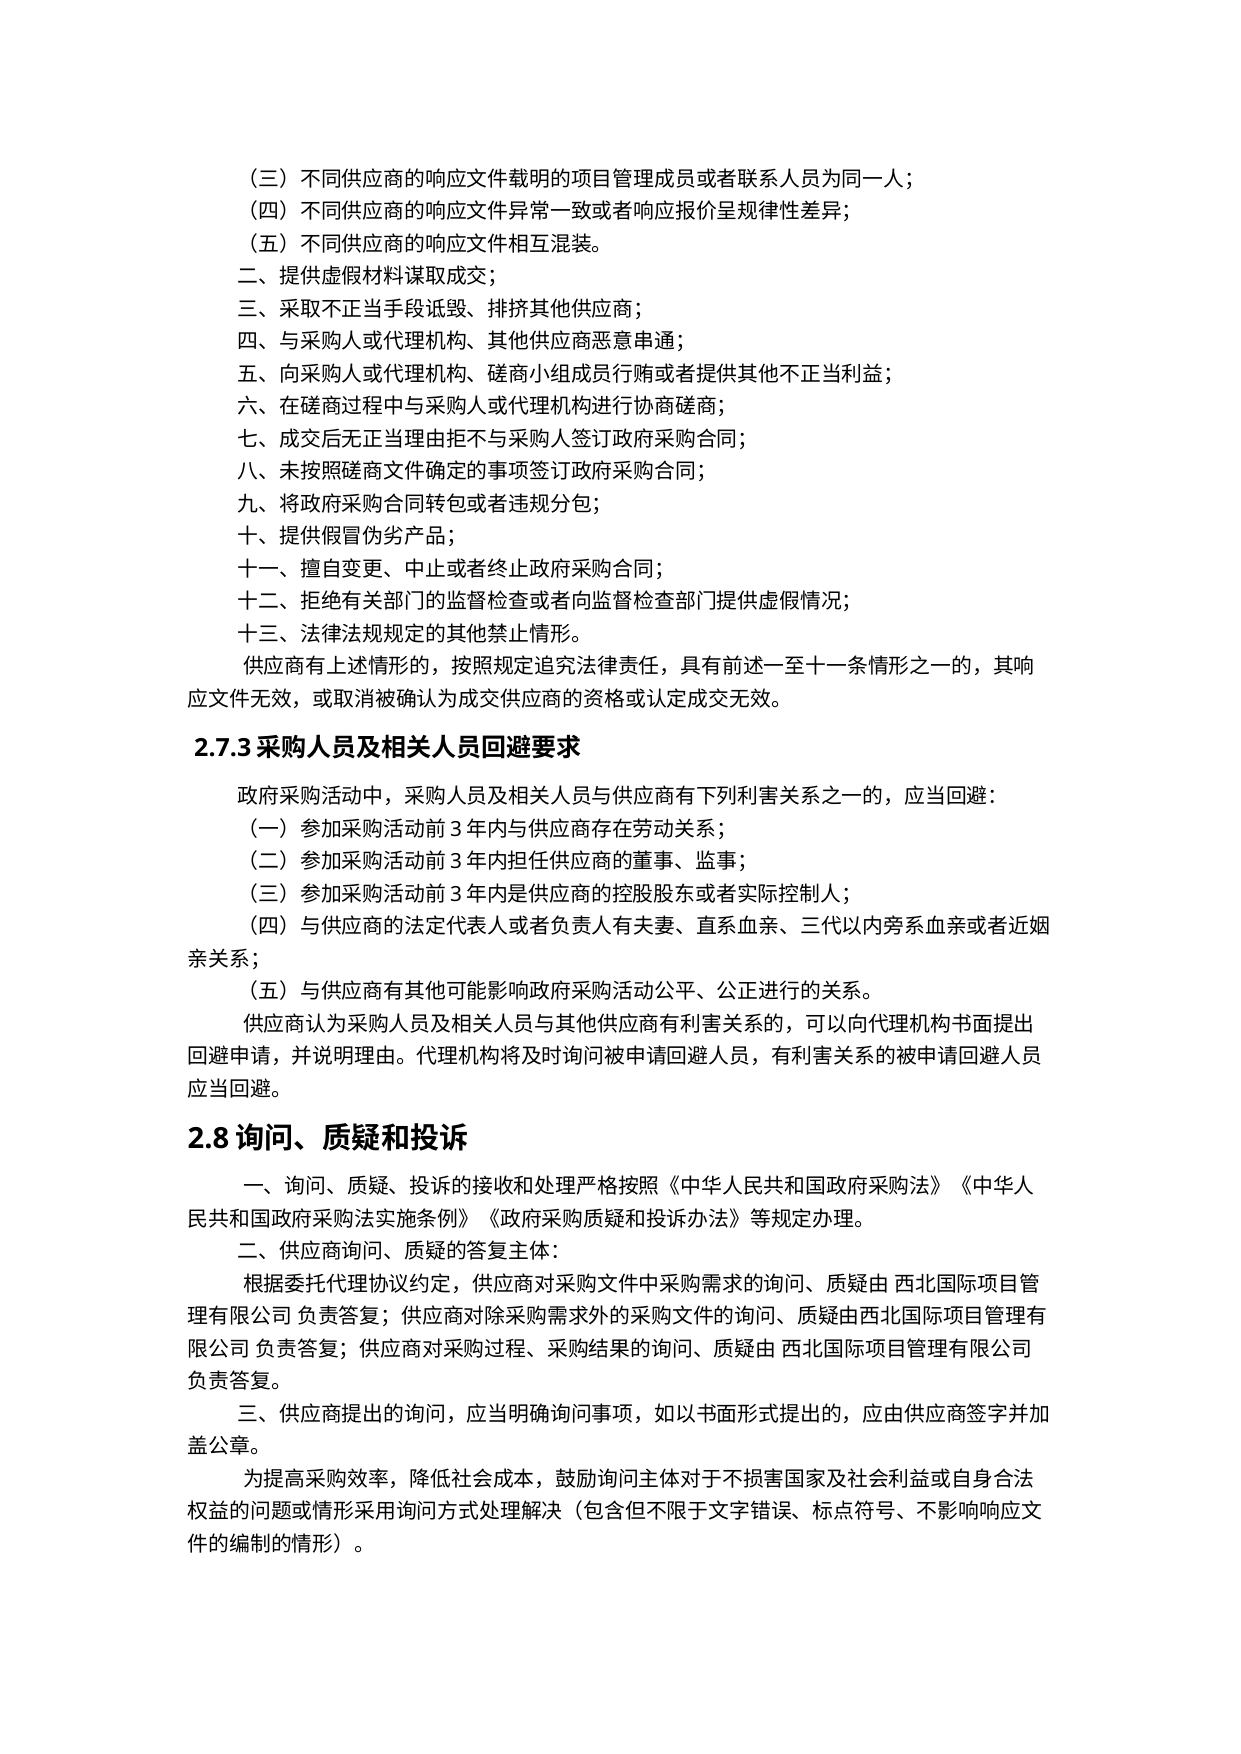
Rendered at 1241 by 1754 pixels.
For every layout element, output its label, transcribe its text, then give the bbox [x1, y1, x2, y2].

text 三、供应商提出的询问，应当明确询问事项，如以书面形式提出的，应由供应商签字并加盖公章。 [187, 1397, 1053, 1462]
text 十二、拒绝有关部门的监督检查或者向监督检查部门提供虚假情况； [187, 584, 1053, 617]
text 四、与采购人或代理机构、其他供应商恶意串通； [187, 324, 1053, 357]
text 为提高采购效率，降低社会成本，鼓励询问主体对于不损害国家及社会利益或自身合法权益的问题或情形采用询问方式处理解决（包含但不限于文字错误、标点符号、不影响响应文件的编制的情形）。 [187, 1462, 1053, 1559]
text 五、向采购人或代理机构、磋商小组成员行贿或者提供其他不正当利益； [187, 357, 1053, 389]
text 十一、擅自变更、中止或者终止政府采购合同； [187, 552, 1053, 584]
text 二、供应商询问、质疑的答复主体： [187, 1234, 1053, 1267]
text 政府采购活动中，采购人员及相关人员与供应商有下列利害关系之一的，应当回避： [187, 779, 1053, 812]
text 十、提供假冒伪劣产品； [187, 519, 1053, 552]
text 八、未按照磋商文件确定的事项签订政府采购合同； [187, 454, 1053, 487]
text （五）与供应商有其他可能影响政府采购活动公平、公正进行的关系。 [187, 974, 1053, 1007]
text （五）不同供应商的响应文件相互混装。 [187, 227, 1053, 259]
text 供应商有上述情形的，按照规定追究法律责任，具有前述一至十一条情形之一的，其响应文件无效，或取消被确认为成交供应商的资格或认定成交无效。 [187, 649, 1053, 714]
text 供应商认为采购人员及相关人员与其他供应商有利害关系的，可以向代理机构书面提出回避申请，并说明理由。代理机构将及时询问被申请回避人员，有利害关系的被申请回避人员应当回避。 [187, 1007, 1053, 1104]
text 九、将政府采购合同转包或者违规分包； [187, 487, 1053, 519]
text 十三、法律法规规定的其他禁止情形。 [187, 617, 1053, 649]
text 六、在磋商过程中与采购人或代理机构进行协商磋商； [187, 389, 1053, 422]
text （四）与供应商的法定代表人或者负责人有夫妻、直系血亲、三代以内旁系血亲或者近姻亲关系； [187, 909, 1053, 974]
text （二）参加采购活动前3年内担任供应商的董事、监事； [187, 844, 1053, 877]
text 七、成交后无正当理由拒不与采购人签订政府采购合同； [187, 422, 1053, 454]
text 2.7.3采购人员及相关人员回避要求 [187, 714, 1053, 779]
text （四）不同供应商的响应文件异常一致或者响应报价呈规律性差异； [187, 194, 1053, 227]
text 二、提供虚假材料谋取成交； [187, 259, 1053, 292]
text 三、采取不正当手段诋毁、排挤其他供应商； [187, 292, 1053, 324]
text 一、询问、质疑、投诉的接收和处理严格按照《中华人民共和国政府采购法》《中华人民共和国政府采购法实施条例》《政府采购质疑和投诉办法》等规定办理。 [187, 1169, 1053, 1234]
text 根据委托代理协议约定，供应商对采购文件中采购需求的询问、质疑由 西北国际项目管理有限公司 负责答复；供应商对除采购需求外的采购文件的询问、质疑由西北国际项目管理有限公司 负责答复；供应商对采购过程、采购结果的询问、质疑由 西北国际项目管理有限公司 负责答复。 [187, 1267, 1053, 1397]
text （三）参加采购活动前3年内是供应商的控股股东或者实际控制人； [187, 877, 1053, 909]
text （一）参加采购活动前3年内与供应商存在劳动关系； [187, 812, 1053, 844]
text 2.8询问、质疑和投诉 [187, 1104, 1053, 1169]
text （三）不同供应商的响应文件载明的项目管理成员或者联系人员为同一人； [187, 162, 1053, 194]
